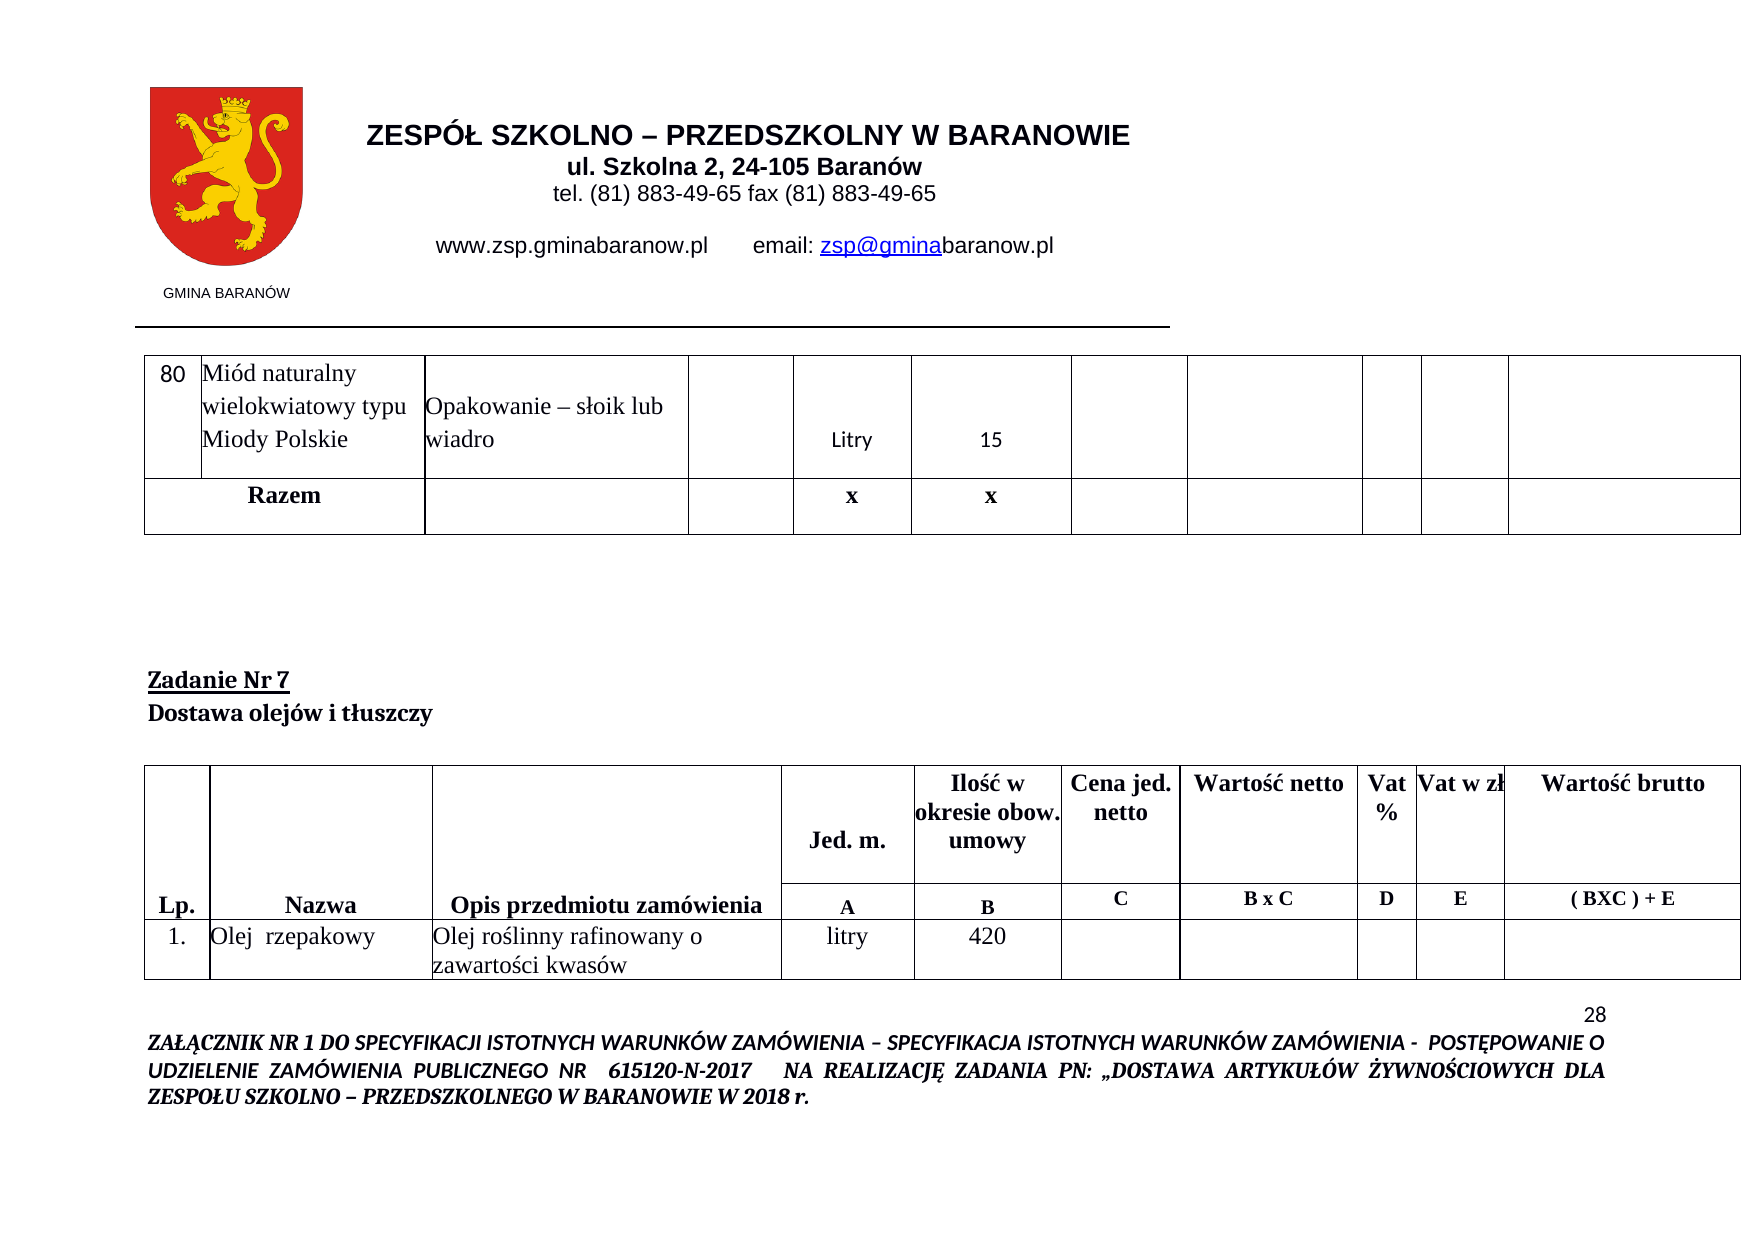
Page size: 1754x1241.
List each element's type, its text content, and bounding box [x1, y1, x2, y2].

text Zadanie Nr 7 [148, 666, 1606, 695]
table_header Vat % [1358, 766, 1416, 883]
table_header Nazwa [211, 766, 432, 919]
table_cell [689, 479, 793, 534]
table_cell E [1417, 884, 1504, 919]
table_cell C [1062, 884, 1179, 919]
table_cell Miód naturalny wielokwiatowy typu Miody Polskie [202, 356, 424, 477]
table_header Wartość brutto [1505, 766, 1740, 883]
table_cell [1188, 356, 1362, 477]
table_cell 420 [915, 920, 1061, 979]
table_cell [1422, 479, 1508, 534]
table_header Opis przedmiotu zamówienia [433, 766, 781, 919]
table_cell Opakowanie – słoik lub wiadro [426, 356, 688, 477]
table_cell litry [782, 920, 914, 979]
table_cell [1363, 479, 1421, 534]
table_cell [1072, 356, 1187, 477]
table_cell [1358, 920, 1416, 979]
table_cell [689, 356, 793, 477]
table_cell [1181, 920, 1357, 979]
table_cell B x C [1181, 884, 1357, 919]
table_cell 15 [912, 356, 1071, 477]
table_cell [1062, 920, 1179, 979]
table_cell 1. [145, 920, 209, 979]
table_cell [1422, 356, 1508, 477]
table_cell A [782, 884, 914, 919]
table_header Jed. m. [782, 766, 914, 883]
table_cell [1188, 479, 1362, 534]
table_cell D [1358, 884, 1416, 919]
table_cell [1509, 479, 1740, 534]
table_cell x [794, 479, 911, 534]
table_header Vat w zł [1417, 766, 1504, 883]
table_cell Razem [145, 479, 424, 534]
text Dostawa olejów i tłuszczy [148, 699, 1606, 728]
table_cell 80 [145, 356, 201, 477]
table_cell [1417, 920, 1504, 979]
table_header Lp. [145, 766, 209, 919]
table_header Ilość w okresie obow. umowy [915, 766, 1061, 883]
table_cell [1363, 356, 1421, 477]
table_cell Olej rzepakowy [211, 920, 432, 979]
table_cell [1072, 479, 1187, 534]
table_cell B [915, 884, 1061, 919]
table_header Cena jed. netto [1062, 766, 1179, 883]
table_cell [426, 479, 688, 534]
table_header Wartość netto [1181, 766, 1357, 883]
table_cell Olej roślinny rafinowany o zawartości kwasów jednonasyconych powyżej 50% i zawartości kwasów wielonasyconych powyżej 40% [433, 920, 781, 979]
table_cell ( BXC ) + E [1505, 884, 1740, 919]
table_cell [1505, 920, 1740, 979]
picture [149, 87, 303, 266]
table_cell x [912, 479, 1071, 534]
table_cell Litry [794, 356, 911, 477]
table_cell [1509, 356, 1740, 477]
